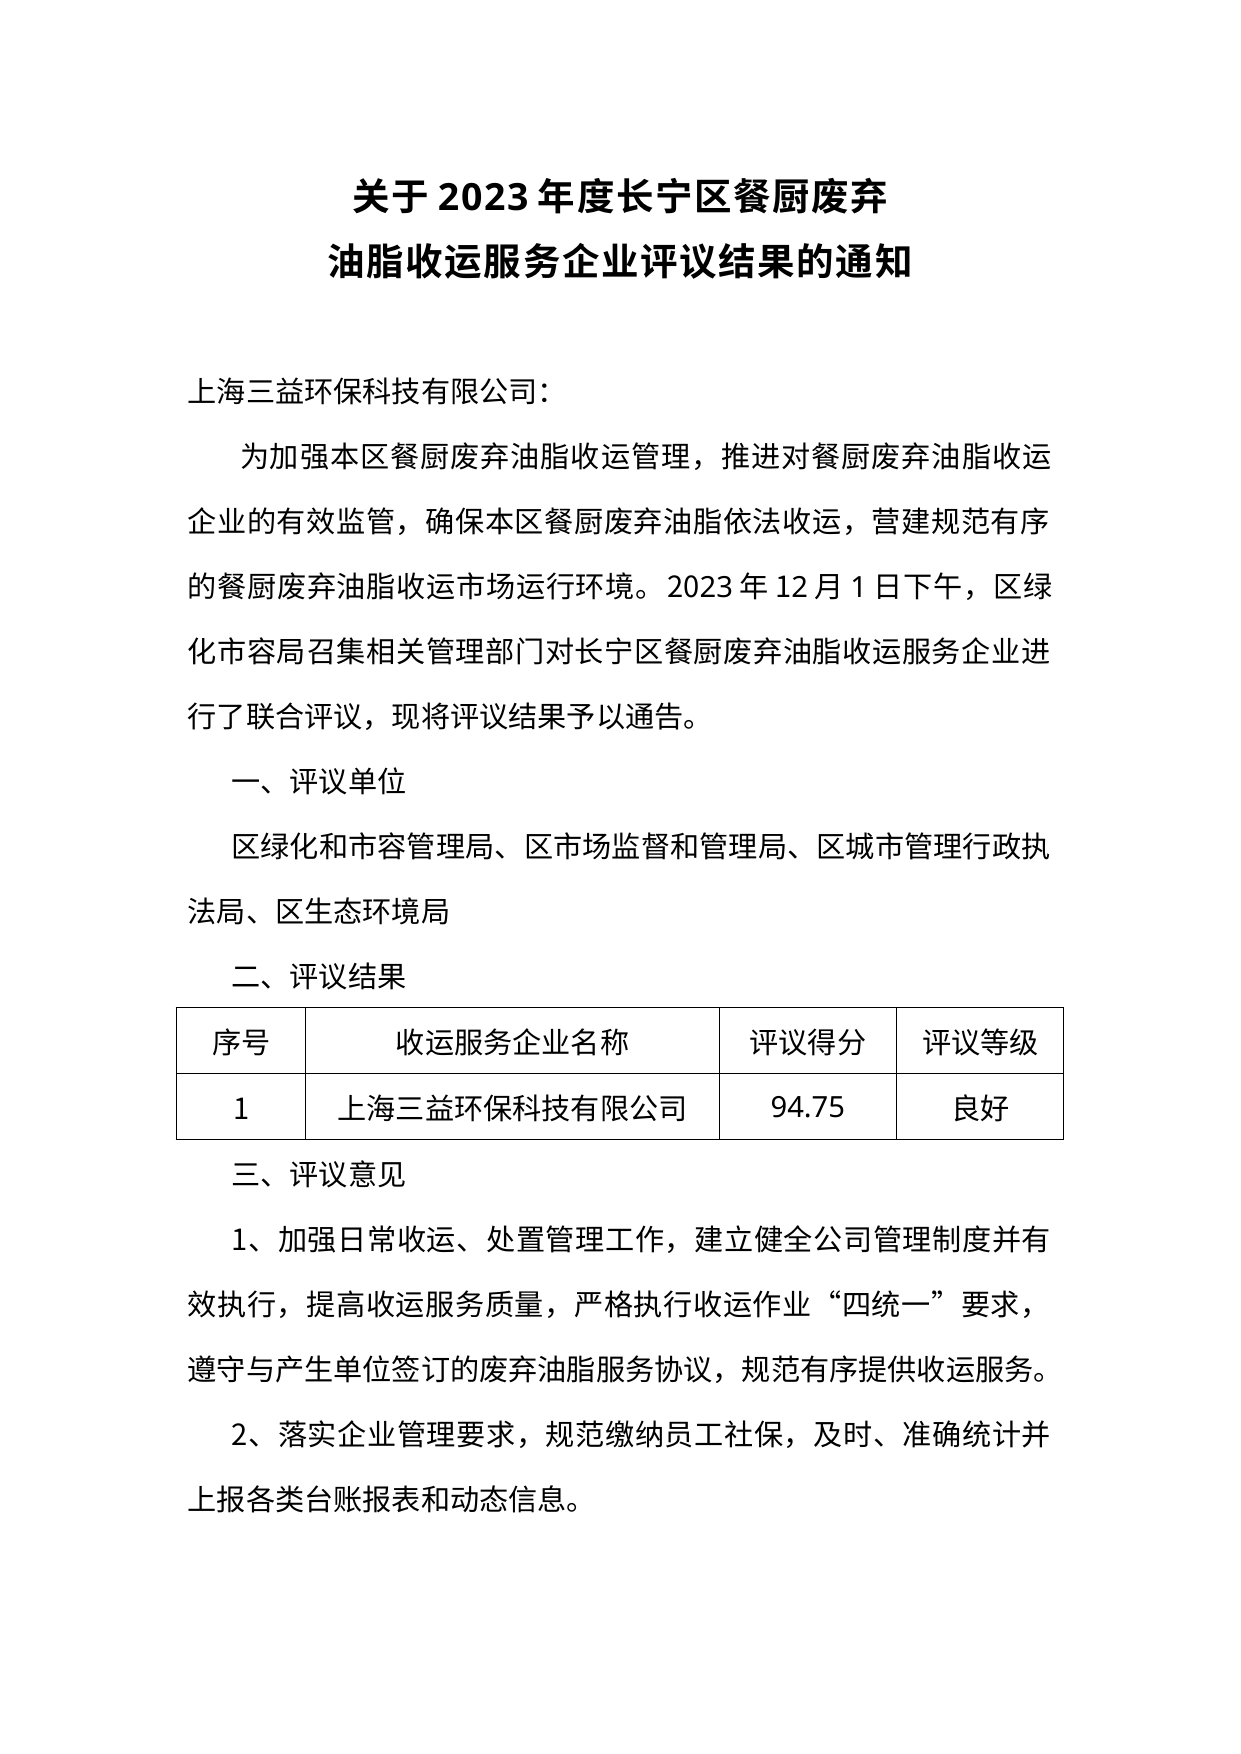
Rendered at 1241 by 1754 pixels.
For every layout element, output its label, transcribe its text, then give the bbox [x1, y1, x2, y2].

text 三、评议意见 [187, 1140, 1053, 1205]
table_cell 良好 [897, 1074, 1063, 1139]
table_header 收运服务企业名称 [306, 1008, 719, 1073]
text 油脂收运服务企业评议结果的通知 [187, 227, 1053, 292]
table_header 评议等级 [897, 1008, 1063, 1073]
text 区绿化和市容管理局、区市场监督和管理局、区城市管理行政执法局、区生态环境局 [187, 812, 1053, 942]
text 上海三益环保科技有限公司： [187, 357, 1053, 422]
text 为加强本区餐厨废弃油脂收运管理，推进对餐厨废弃油脂收运企业的有效监管，确保本区餐厨废弃油脂依法收运，营建规范有序的餐厨废弃油脂收运市场运行环境。2023年12月1日下午，区绿化市容局召集相关管理部门对长宁区餐厨废弃油脂收运服务企业进行了联合评议，现将评议结果予以通告。 [187, 422, 1053, 747]
text 2、落实企业管理要求，规范缴纳员工社保，及时、准确统计并上报各类台账报表和动态信息。 [187, 1400, 1053, 1530]
text 1、加强日常收运、处置管理工作，建立健全公司管理制度并有效执行，提高收运服务质量，严格执行收运作业“四统一”要求，遵守与产生单位签订的废弃油脂服务协议，规范有序提供收运服务。 [187, 1205, 1053, 1400]
table_header 评议得分 [720, 1008, 896, 1073]
text 二、评议结果 [187, 942, 1053, 1007]
text 一、评议单位 [187, 747, 1053, 812]
table_header 序号 [177, 1008, 305, 1073]
table_cell 94.75 [720, 1074, 896, 1139]
text 关于2023年度长宁区餐厨废弃 [187, 162, 1053, 227]
table_cell 1 [177, 1074, 305, 1139]
table_cell 上海三益环保科技有限公司 [306, 1074, 719, 1139]
